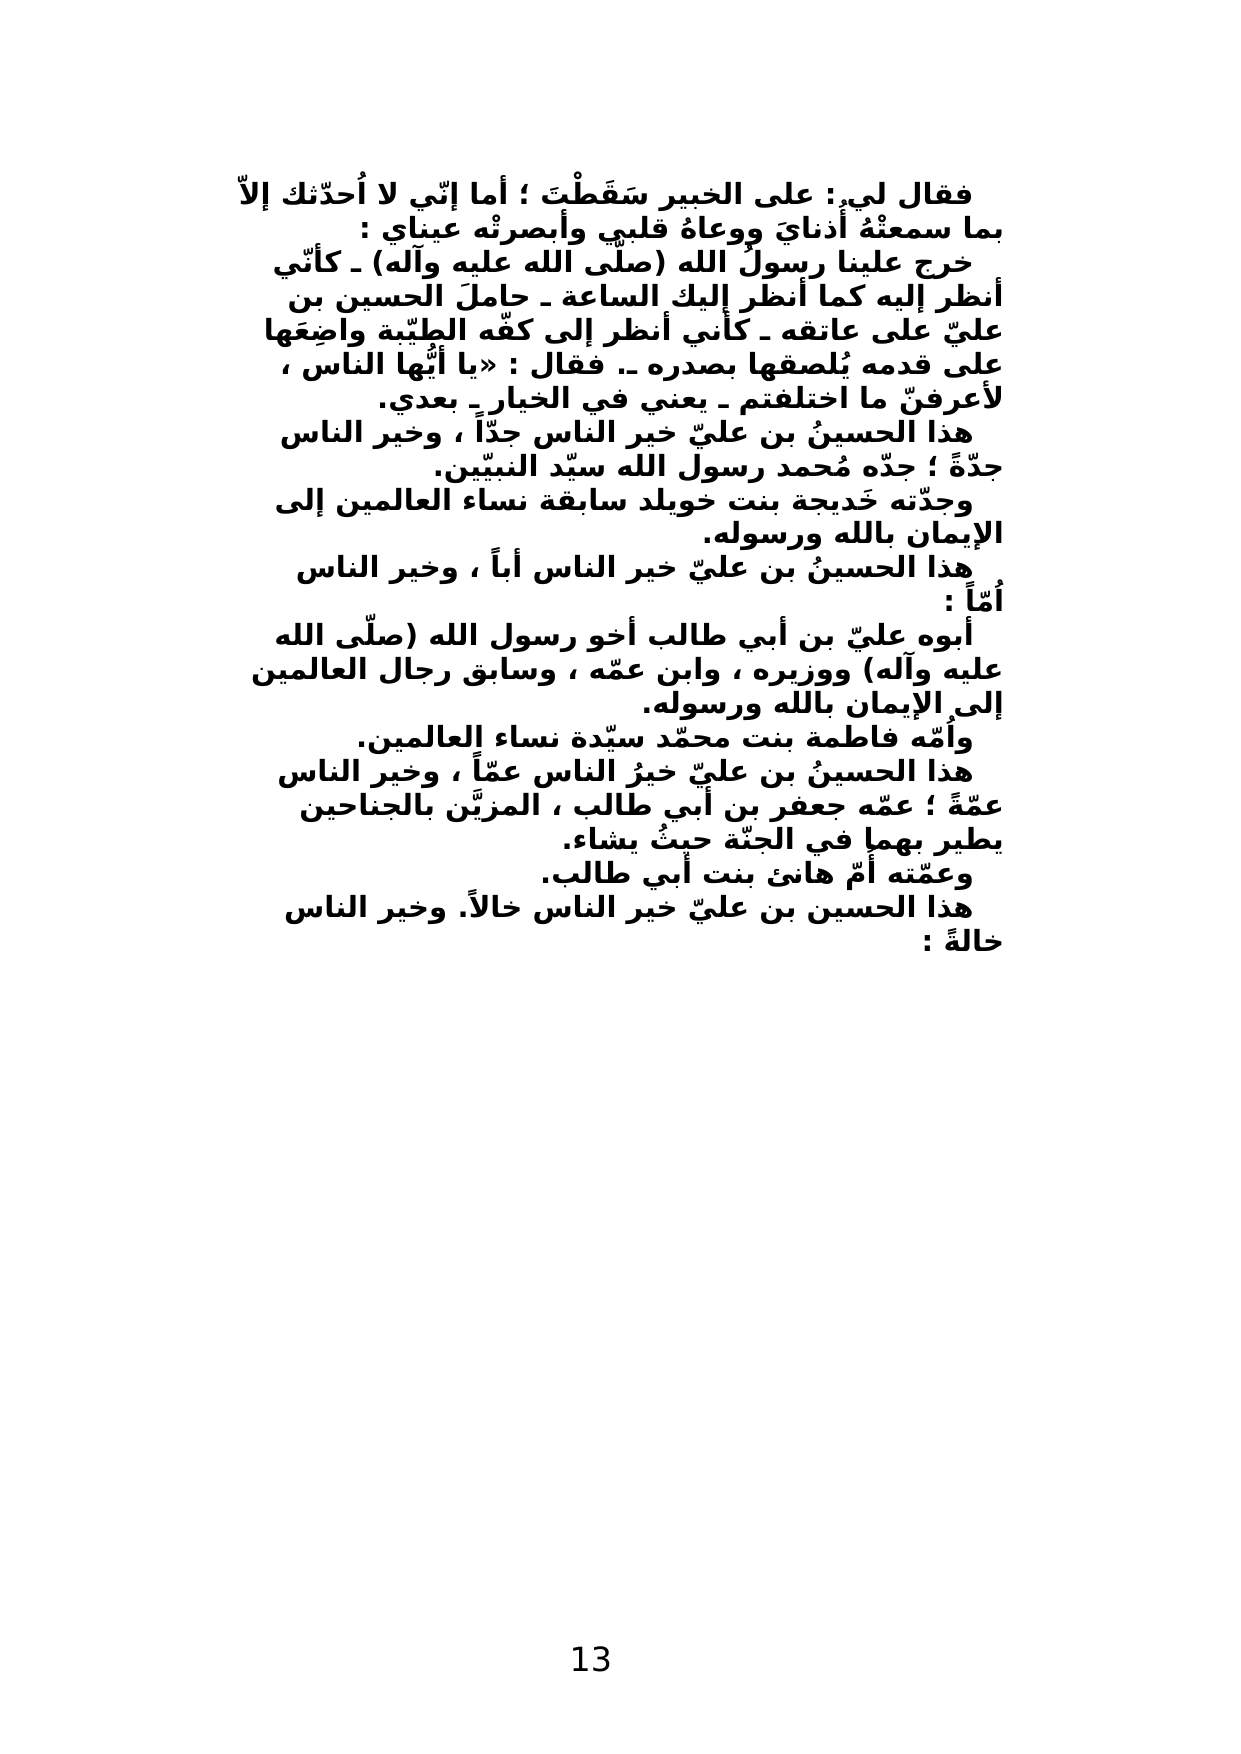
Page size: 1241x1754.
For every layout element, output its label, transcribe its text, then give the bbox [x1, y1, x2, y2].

text هذا الحسين بن عليّ خير الناس خالاً. وخير الناس خالةً : [236, 890, 1004, 958]
text هذا الحسينُ بن عليّ خير الناس جدّاً ، وخير الناس جدّةً ؛ جدّه مُحمد رسول الله سيّد النبيّين. [236, 415, 1004, 483]
text خرج علينا رسولُ الله (صلّى الله عليه وآله) ـ كأنّي أنظر إليه كما أنظر إليك الساعة ـ حاملَ الحسين بن عليّ على عاتقه ـ كأني أنظر إلى كفّه الطيّبة واضِعَها على قدمه يُلصقها بصدره ـ. فقال : «يا أيُّها الناس ، لأعرفنّ ما اختلفتم ـ يعني في الخيار ـ بعدي. [236, 245, 1004, 415]
text وجدّته خَديجة بنت خويلد سابقة نساء العالمين إلى الإيمان بالله ورسوله. [236, 483, 1004, 551]
text هذا الحسينُ بن عليّ خير الناس أباً ، وخير الناس اُمّاً : [236, 551, 1004, 619]
text فقال لي : على الخبير سَقَطْتَ ؛ أما إنّي لا اُحدّثك إلاّ بما سمعتْهُ أُذنايَ ووعاهُ قلبي وأبصرتْه عيناي : [236, 177, 1004, 245]
text وعمّته أُمّ هانئ بنت أبي طالب. [236, 856, 1004, 890]
text واُمّه فاطمة بنت محمّد سيّدة نساء العالمين. [236, 721, 1004, 754]
text هذا الحسينُ بن عليّ خيرُ الناس عمّاً ، وخير الناس عمّةً ؛ عمّه جعفر بن أبي طالب ، المزيَّن بالجناحين يطير بهما في الجنّة حيثُ يشاء. [236, 754, 1004, 856]
text أبوه عليّ بن أبي طالب أخو رسول الله (صلّى الله عليه وآله) ووزيره ، وابن عمّه ، وسابق رجال العالمين إلى الإيمان بالله ورسوله. [236, 619, 1004, 721]
